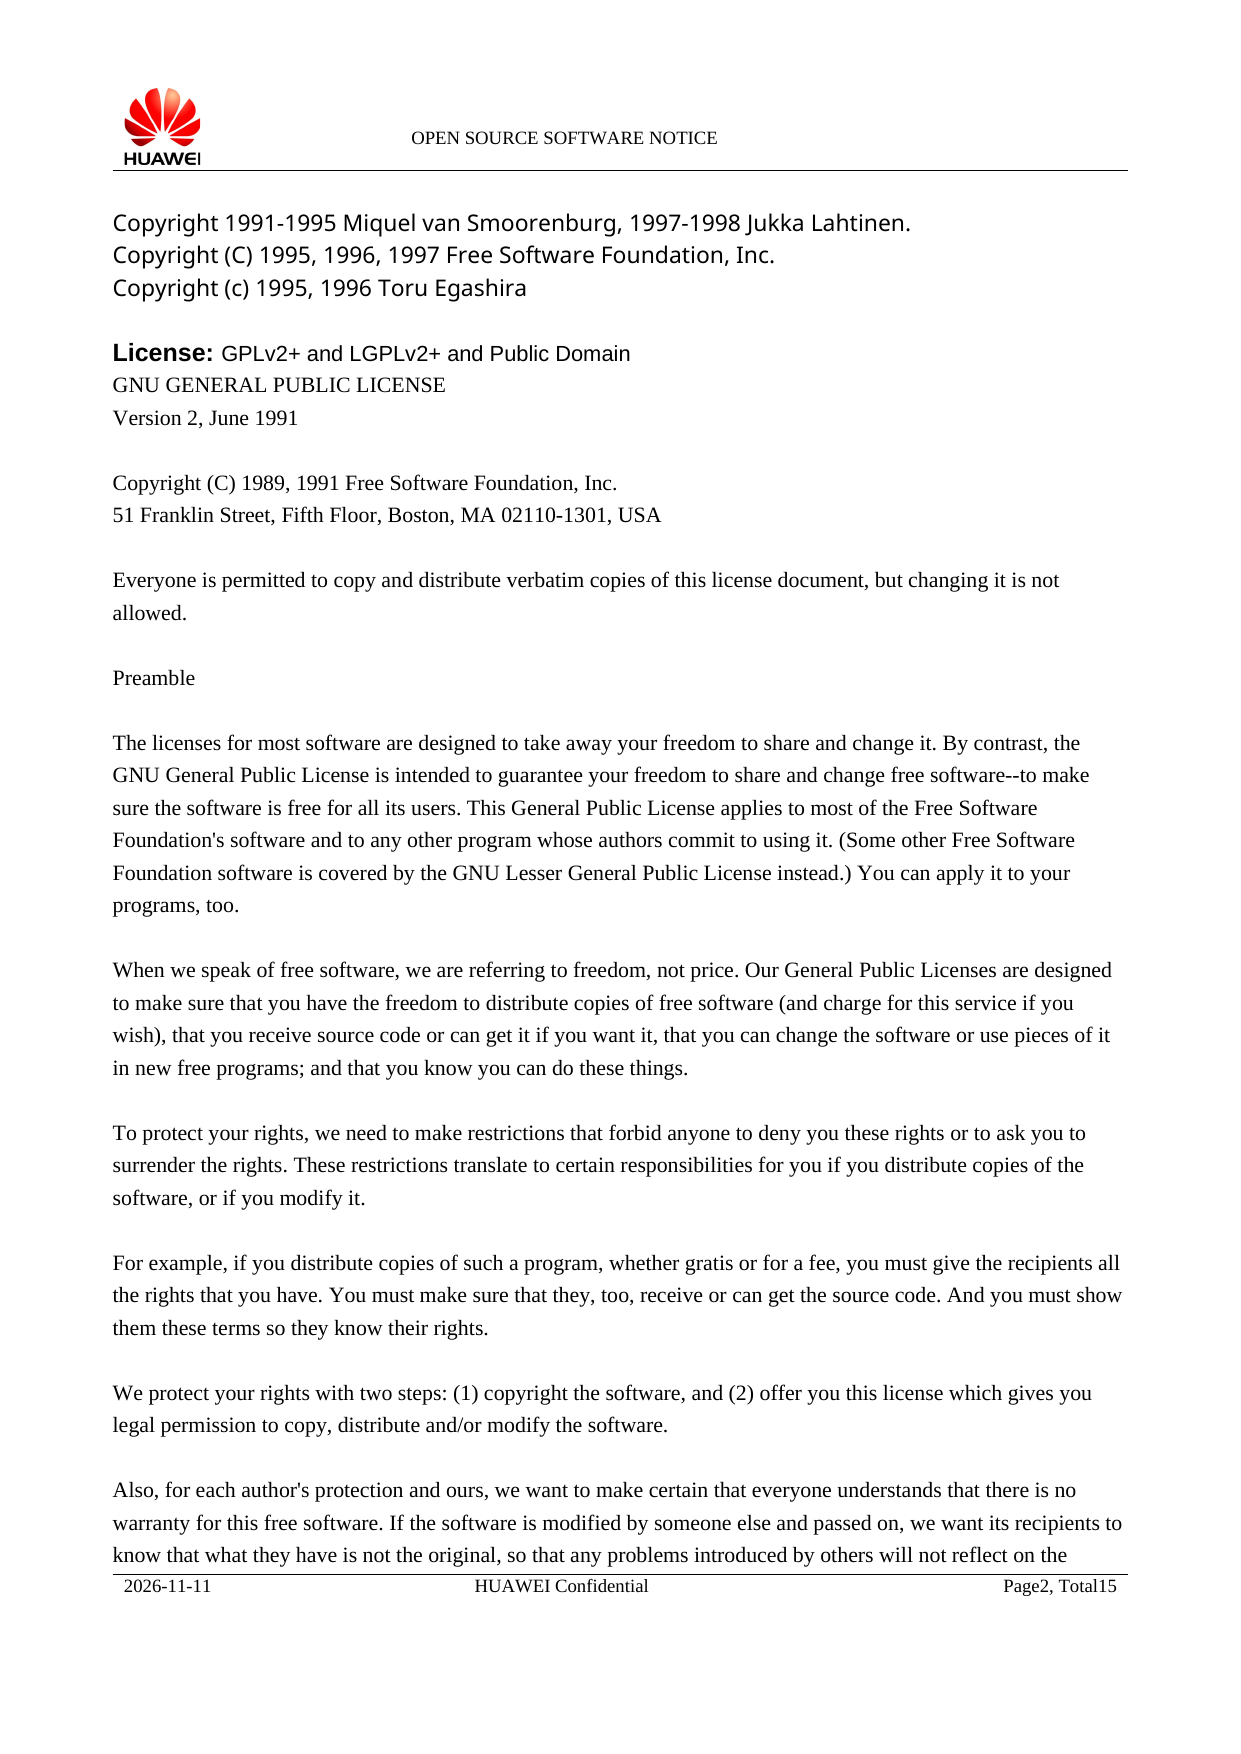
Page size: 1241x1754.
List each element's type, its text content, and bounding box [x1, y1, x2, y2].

picture [124, 88, 201, 165]
text License: GPLv2+ and LGPLv2+ and Public Domain [112, 336, 1128, 369]
